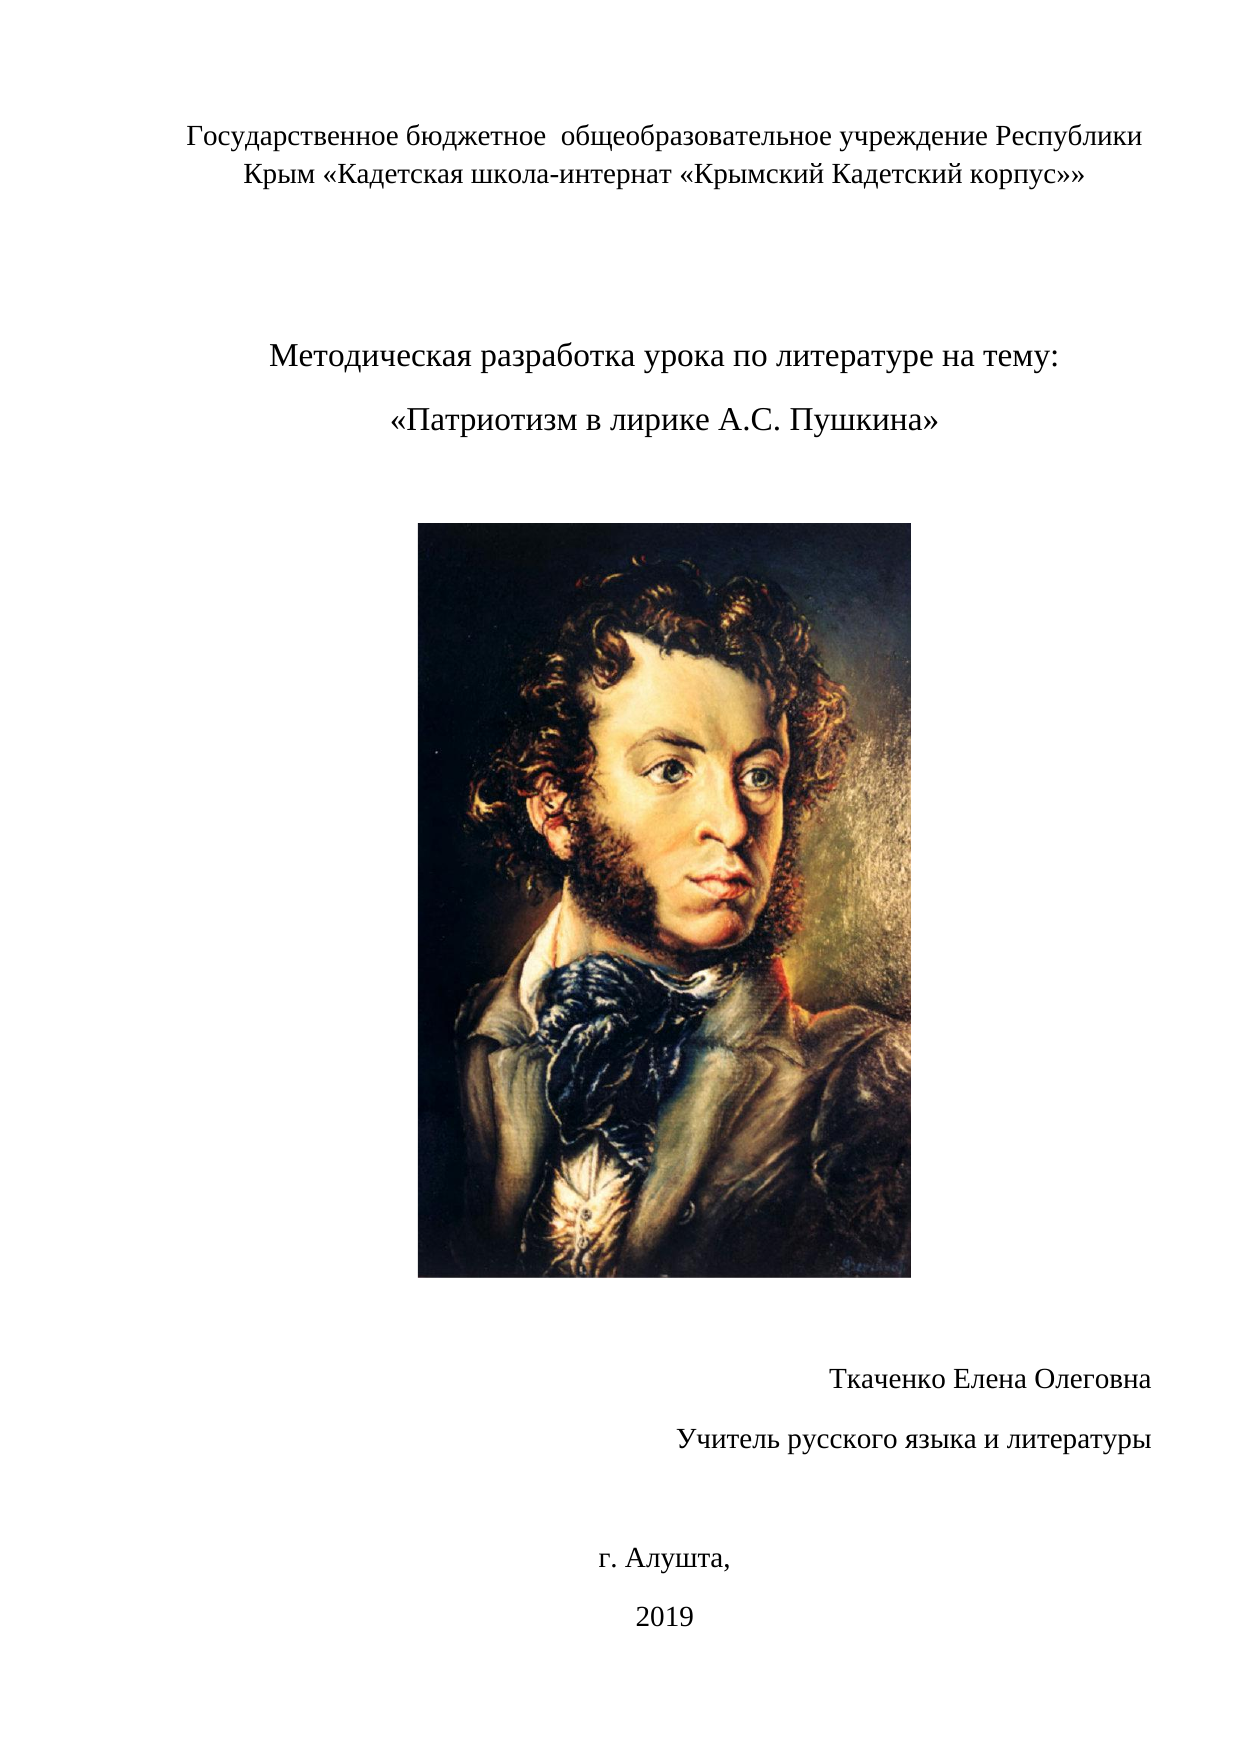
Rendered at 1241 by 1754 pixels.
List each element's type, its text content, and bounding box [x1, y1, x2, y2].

text Ткаченко Елена Олеговна [177, 1362, 1152, 1395]
text Учитель русского языка и литературы [177, 1421, 1152, 1454]
text г. Алушта, [177, 1540, 1152, 1573]
text «Патриотизм в лирике А.С. Пушкина» [177, 400, 1152, 438]
picture [417, 523, 911, 1278]
text 2019 [177, 1599, 1152, 1633]
text Методическая разработка урока по литературе на тему: [177, 335, 1152, 373]
text Государственное бюджетное общеобразовательное учреждение Республики Крым «Кадетская школа-интернат «Крымский Кадетский корпус»» [177, 118, 1152, 190]
